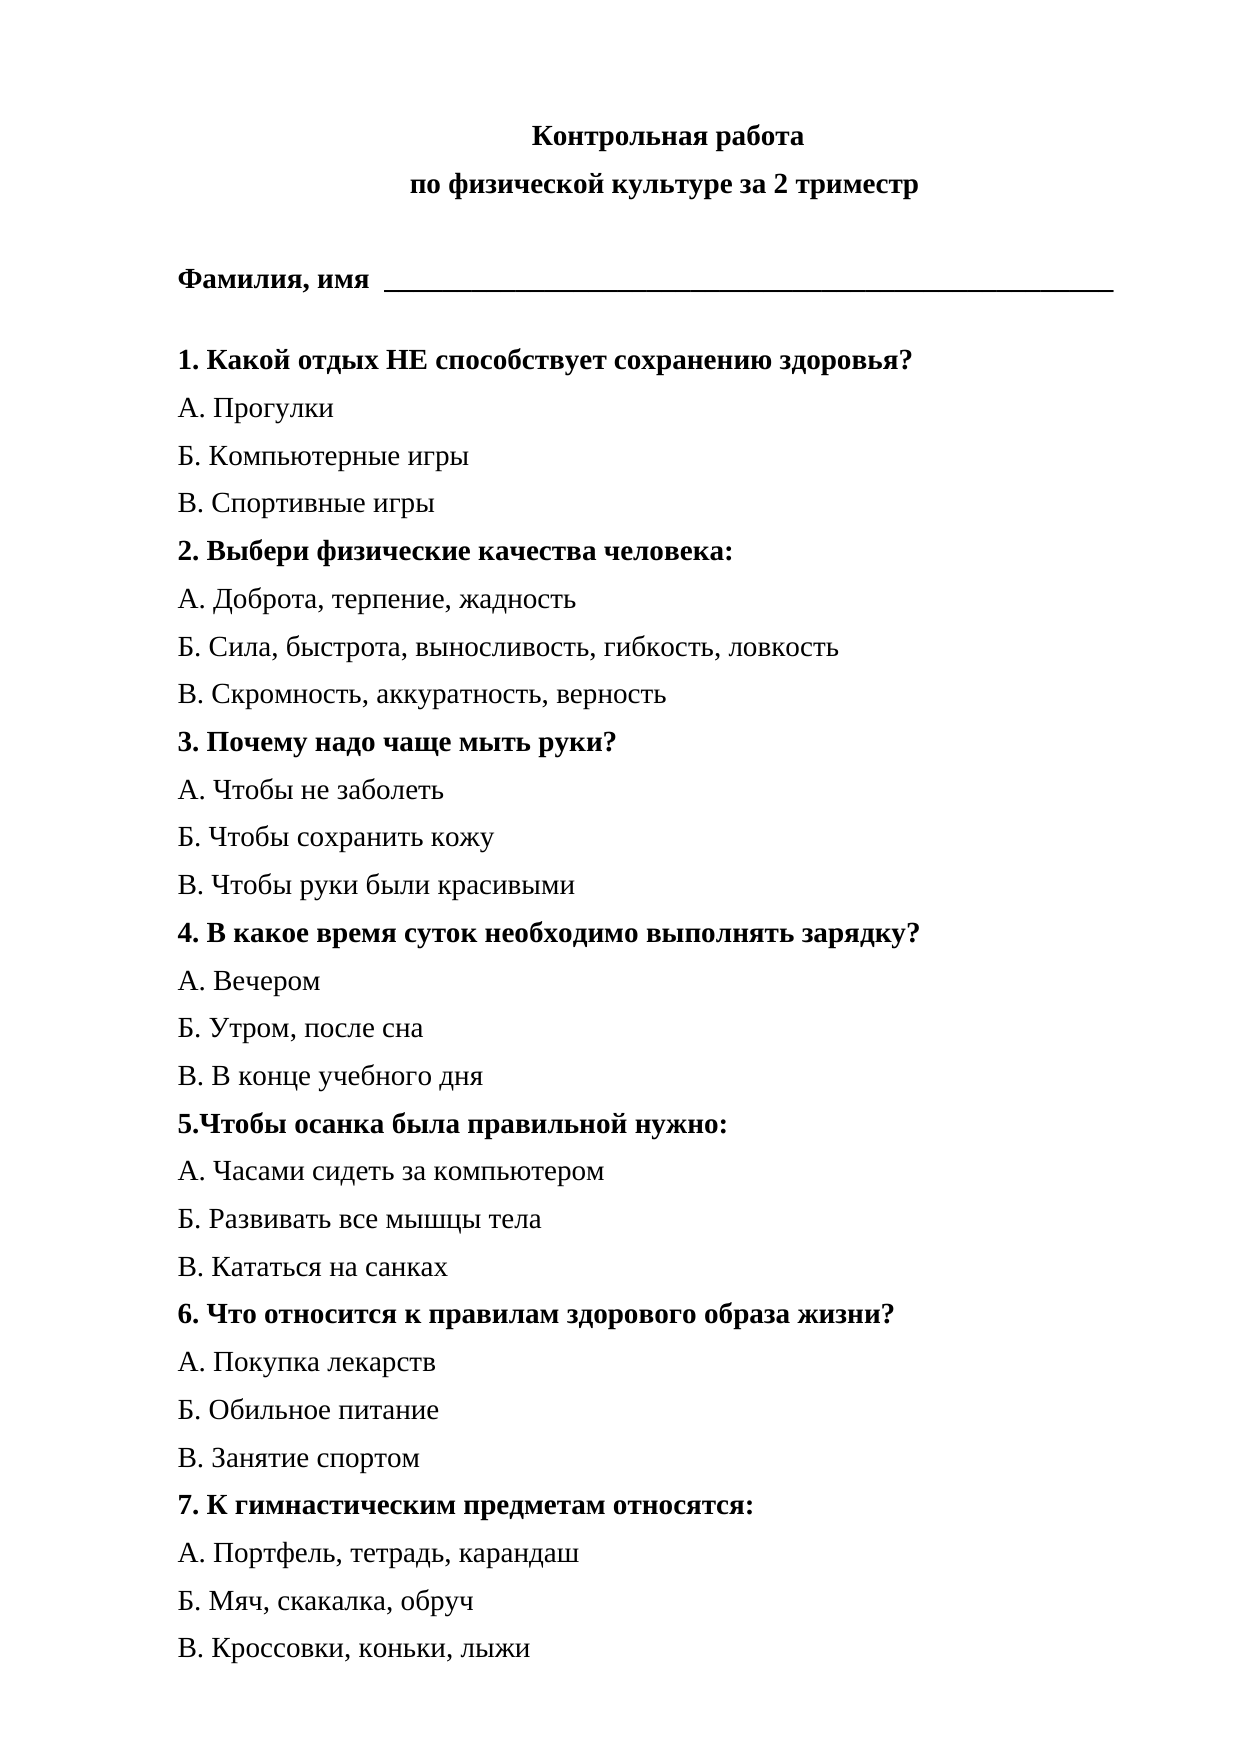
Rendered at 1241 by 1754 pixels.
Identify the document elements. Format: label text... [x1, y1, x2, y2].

text 1. Какой отдых НЕ способствует сохранению здоровья? [177, 342, 1152, 376]
text А. Прогулки [177, 390, 1152, 424]
text А. Доброта, терпение, жадность [177, 581, 1152, 614]
text Б. Обильное питание [177, 1392, 1152, 1426]
text В. Чтобы руки были красивыми [177, 867, 1152, 901]
text Б. Утром, после сна [177, 1010, 1152, 1044]
text В. Занятие спортом [177, 1440, 1152, 1473]
text 4. В какое время суток необходимо выполнять зарядку? [177, 915, 1152, 948]
text Б. Мяч, скакалка, обруч [177, 1583, 1152, 1616]
text Б. Сила, быстрота, выносливость, гибкость, ловкость [177, 629, 1152, 662]
text Б. Развивать все мышцы тела [177, 1201, 1152, 1235]
text Контрольная работа [177, 118, 1152, 152]
text А. Часами сидеть за компьютером [177, 1153, 1152, 1187]
text 2. Выбери физические качества человека: [177, 533, 1152, 567]
text В. Кроссовки, коньки, лыжи [177, 1631, 1152, 1664]
text В. Спортивные игры [177, 486, 1152, 519]
text Фамилия, имя __________________________________________________ [177, 261, 1152, 295]
text 7. К гимнастическим предметам относятся: [177, 1487, 1152, 1521]
text В. В конце учебного дня [177, 1058, 1152, 1092]
text А. Вечером [177, 963, 1152, 996]
text А. Портфель, тетрадь, карандаш [177, 1535, 1152, 1569]
text А. Чтобы не заболеть [177, 772, 1152, 805]
text В. Скромность, аккуратность, верность [177, 676, 1152, 710]
text 3. Почему надо чаще мыть руки? [177, 724, 1152, 758]
text по физической культуре за 2 триместр [177, 166, 1152, 199]
text Б. Чтобы сохранить кожу [177, 819, 1152, 853]
text Б. Компьютерные игры [177, 438, 1152, 471]
text 6. Что относится к правилам здорового образа жизни? [177, 1297, 1152, 1330]
text А. Покупка лекарств [177, 1344, 1152, 1378]
text В. Кататься на санках [177, 1249, 1152, 1282]
text 5.Чтобы осанка была правильной нужно: [177, 1106, 1152, 1139]
